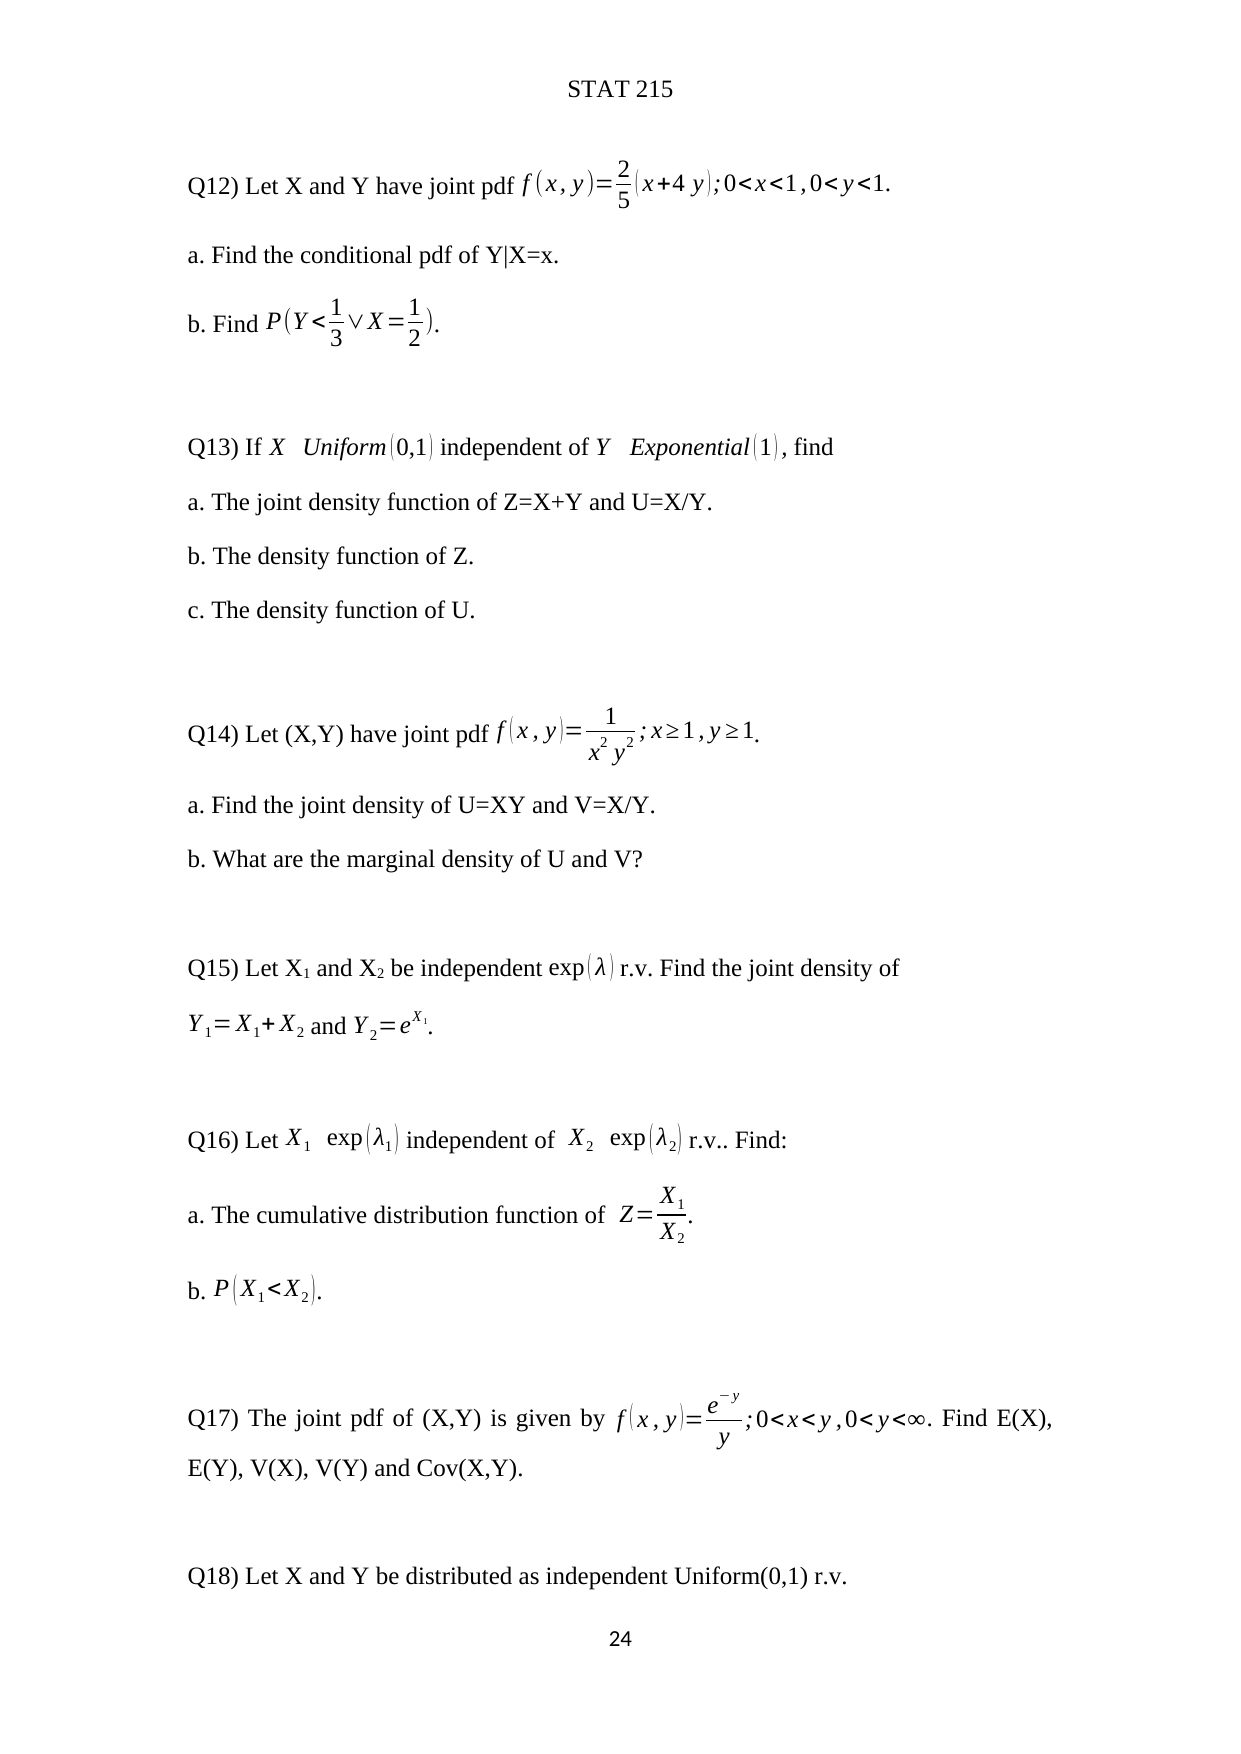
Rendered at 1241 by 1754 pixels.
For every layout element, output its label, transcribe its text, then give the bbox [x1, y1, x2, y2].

text Q18) Let X and Y be distributed as independent Uniform(0,1) r.v. [187, 1561, 1053, 1590]
text Q16) Let independent of r.v.. Find: [187, 1122, 1053, 1156]
text b. Find . [187, 293, 1053, 352]
text Q15) Let X1 and X2 be independent r.v. Find the joint density of [187, 952, 1053, 982]
text a. The cumulative distribution function of . [187, 1182, 1053, 1248]
text b. What are the marginal density of U and V? [187, 844, 1053, 873]
text a. The joint density function of Z=X+Y and U=X/Y. [187, 487, 1053, 516]
text b. The density function of Z. [187, 541, 1053, 570]
text a. Find the joint density of U=XY and V=X/Y. [187, 790, 1053, 819]
text Q12) Let X and Y have joint pdf [187, 156, 1053, 214]
text a. Find the conditional pdf of Y|X=x. [187, 240, 1053, 268]
text and . [187, 1007, 1053, 1043]
text c. The density function of U. [187, 595, 1053, 624]
text Q13) If independent of find [187, 431, 1053, 462]
text b. . [187, 1273, 1053, 1308]
text Q17) The joint pdf of (X,Y) is given by . Find E(X), E(Y), V(X), V(Y) and Cov(X,Y). [187, 1387, 1053, 1482]
text Q14) Let (X,Y) have joint pdf . [187, 703, 1053, 765]
